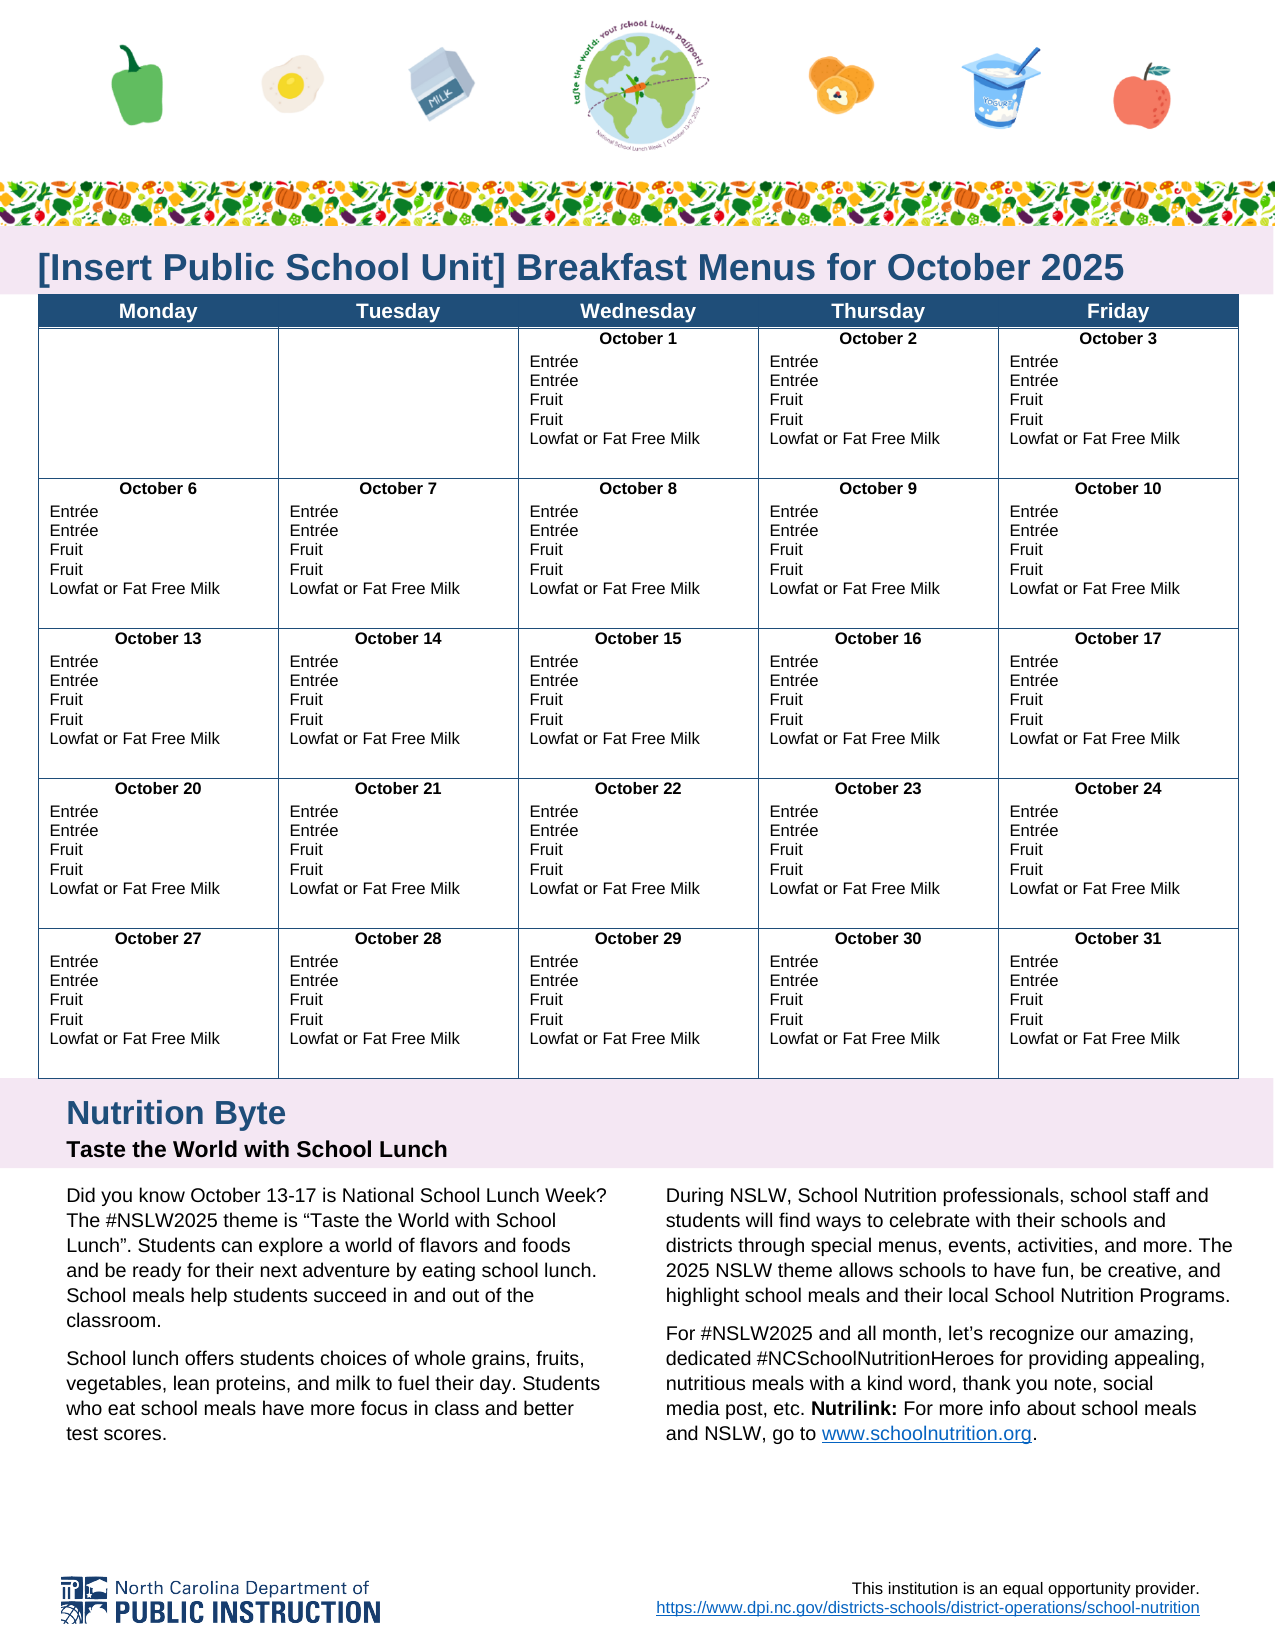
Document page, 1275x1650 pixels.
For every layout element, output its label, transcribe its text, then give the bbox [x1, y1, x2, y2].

table_cell [279, 329, 518, 477]
table_cell October 28 Entrée Entrée Fruit Fruit Lowfat or Fat Free Milk [279, 929, 518, 1077]
table_cell October 31 Entrée Entrée Fruit Fruit Lowfat or Fat Free Milk [999, 929, 1238, 1077]
table_header Friday [999, 295, 1238, 327]
table_cell October 16 Entrée Entrée Fruit Fruit Lowfat or Fat Free Milk [759, 629, 998, 777]
table_cell October 21 Entrée Entrée Fruit Fruit Lowfat or Fat Free Milk [279, 779, 518, 927]
subtitle Taste the World with School Lunch [66, 1136, 1209, 1162]
table_cell October 27 Entrée Entrée Fruit Fruit Lowfat or Fat Free Milk [39, 929, 278, 1077]
table_cell October 13 Entrée Entrée Fruit Fruit Lowfat or Fat Free Milk [39, 629, 278, 777]
table_header Wednesday [519, 295, 758, 327]
table_cell [39, 329, 278, 477]
table_cell October 9 Entrée Entrée Fruit Fruit Lowfat or Fat Free Milk [759, 479, 998, 627]
table_cell October 30 Entrée Entrée Fruit Fruit Lowfat or Fat Free Milk [759, 929, 998, 1077]
picture [61, 1576, 380, 1624]
table_cell October 22 Entrée Entrée Fruit Fruit Lowfat or Fat Free Milk [519, 779, 758, 927]
table_cell October 20 Entrée Entrée Fruit Fruit Lowfat or Fat Free Milk [39, 779, 278, 927]
table_cell October 17 Entrée Entrée Fruit Fruit Lowfat or Fat Free Milk [999, 629, 1238, 777]
table_cell October 23 Entrée Entrée Fruit Fruit Lowfat or Fat Free Milk [759, 779, 998, 927]
table_cell October 3 Entrée Entrée Fruit Fruit Lowfat or Fat Free Milk [999, 329, 1238, 477]
text During NSLW, School Nutrition professionals, school staff and students will find ways to celebrate with their schools and districts through special menus, events, activities, and more. The 2025 NSLW theme allows schools to have fun, be creative, and highlight school meals and their local School Nutrition Programs. [666, 1183, 1237, 1308]
table_cell October 6 Entrée Entrée Fruit Fruit Lowfat or Fat Free Milk [39, 479, 278, 627]
table_header Tuesday [279, 295, 518, 327]
table_cell October 14 Entrée Entrée Fruit Fruit Lowfat or Fat Free Milk [279, 629, 518, 777]
text Did you know October 13-17 is National School Lunch Week? The #NSLW2025 theme is “Taste the World with School Lunch”. Students can explore a world of flavors and foods and be ready for their next adventure by eating school lunch. School meals help students succeed in and out of the classroom. [66, 1183, 609, 1333]
subtitle Nutrition Byte [66, 1093, 1237, 1132]
table_header Thursday [759, 295, 998, 327]
table_cell October 1 Entrée Entrée Fruit Fruit Lowfat or Fat Free Milk [519, 329, 758, 477]
text School lunch offers students choices of whole grains, fruits, vegetables, lean proteins, and milk to fuel their day. Students who eat school meals have more focus in class and better test scores. [66, 1345, 609, 1445]
table_cell October 24 Entrée Entrée Fruit Fruit Lowfat or Fat Free Milk [999, 779, 1238, 927]
table_cell October 10 Entrée Entrée Fruit Fruit Lowfat or Fat Free Milk [999, 479, 1238, 627]
table_cell October 2 Entrée Entrée Fruit Fruit Lowfat or Fat Free Milk [759, 329, 998, 477]
table_cell October 29 Entrée Entrée Fruit Fruit Lowfat or Fat Free Milk [519, 929, 758, 1077]
table_cell October 7 Entrée Entrée Fruit Fruit Lowfat or Fat Free Milk [279, 479, 518, 627]
table_cell October 8 Entrée Entrée Fruit Fruit Lowfat or Fat Free Milk [519, 479, 758, 627]
table_header Monday [39, 295, 278, 327]
table_cell October 15 Entrée Entrée Fruit Fruit Lowfat or Fat Free Milk [519, 629, 758, 777]
text For #NSLW2025 and all month, let’s recognize our amazing, dedicated #NCSchoolNutritionHeroes for providing appealing, nutritious meals with a kind word, thank you note, social media post, etc. Nutrilink: For more info about school meals and NSLW, go to www.schoolnutrition.org. [666, 1320, 1209, 1445]
picture [0, 0, 1275, 226]
subtitle [Insert Public School Unit] Breakfast Menus for October 2025 [37, 245, 1237, 288]
